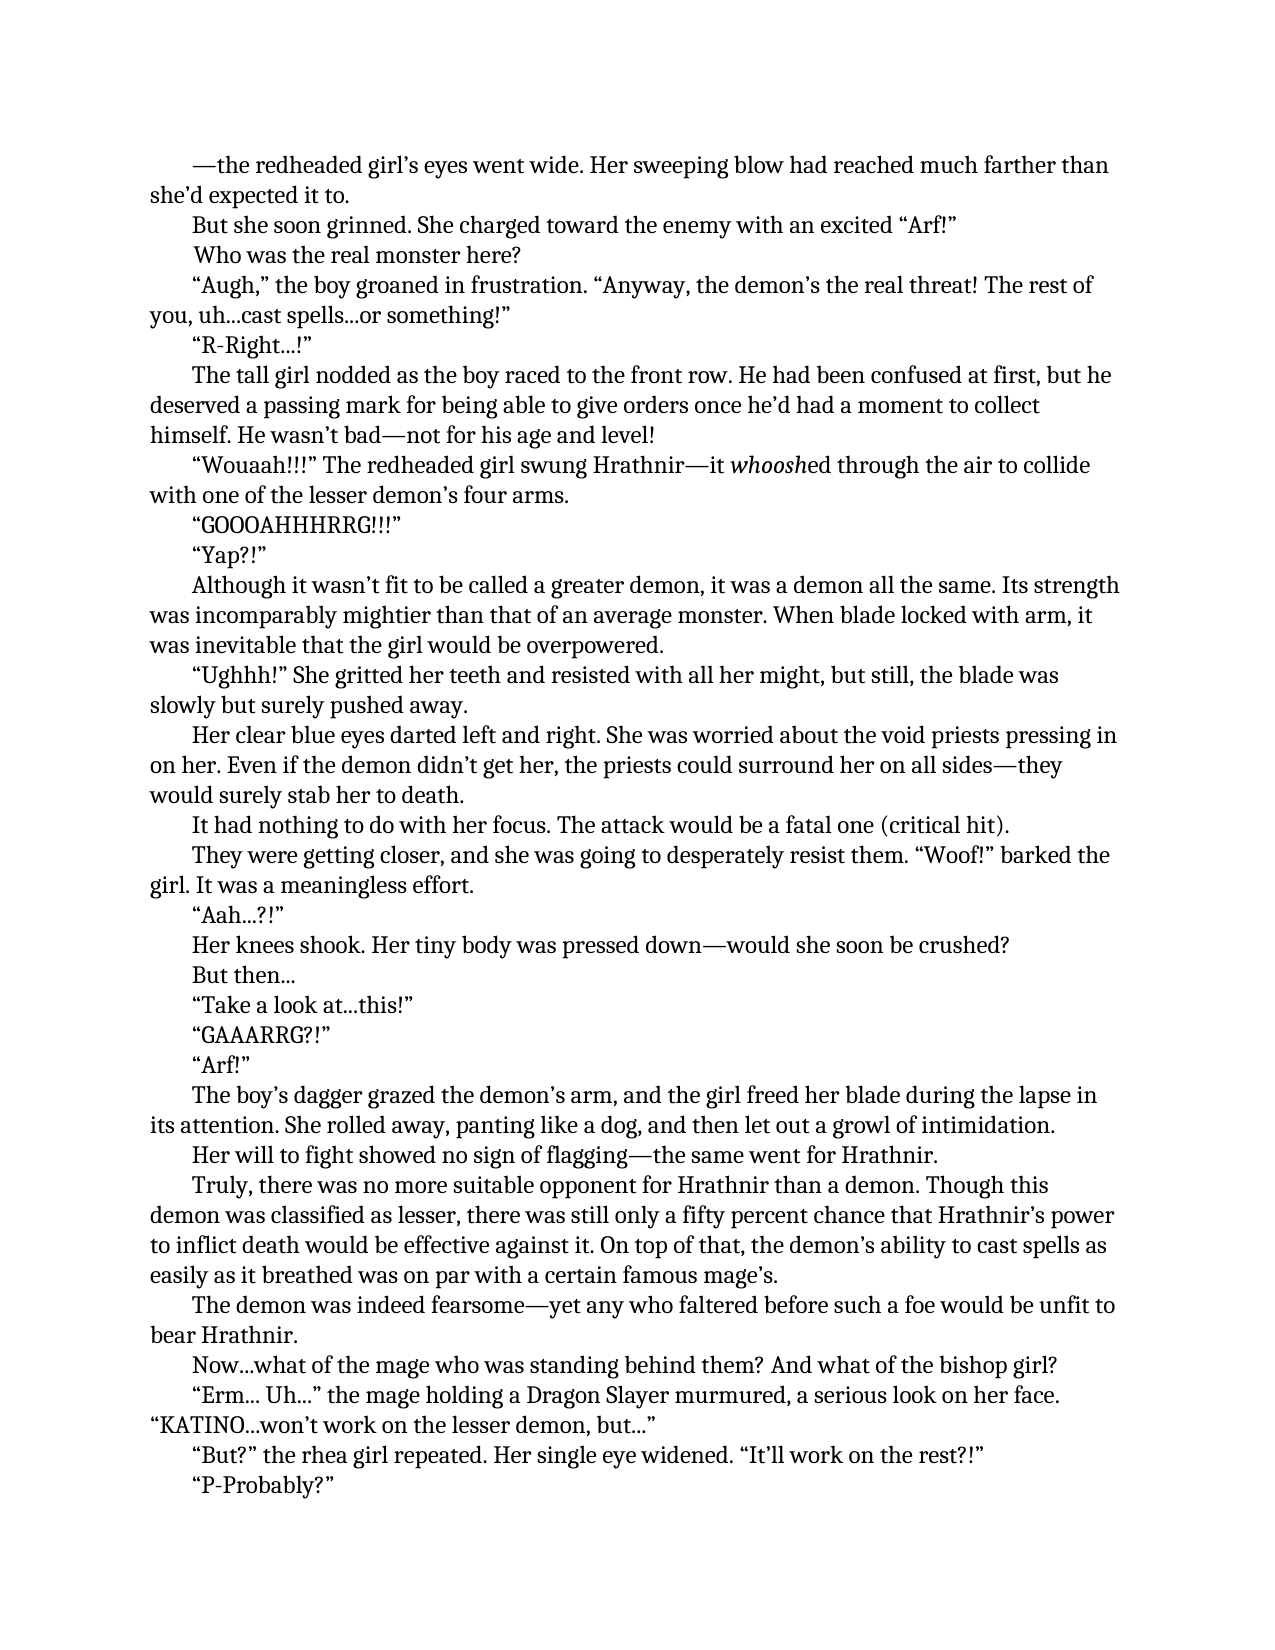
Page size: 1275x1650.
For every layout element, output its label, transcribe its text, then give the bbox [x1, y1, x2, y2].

text “Wouaah!!!” The redheaded girl swung Hrathnir—it whooshed through the air to collide with one of the lesser demon’s four arms. [150, 450, 1125, 510]
text Her will to fight showed no sign of flagging—the same went for Hrathnir. [150, 1140, 1125, 1170]
text “Augh,” the boy groaned in frustration. “Anyway, the demon’s the real threat! The rest of you, uh...cast spells...or something!” [150, 270, 1125, 330]
text Her clear blue eyes darted left and right. She was worried about the void priests pressing in on her. Even if the demon didn’t get her, the priests could surround her on all sides—they would surely stab her to death. [150, 720, 1125, 810]
text —the redheaded girl’s eyes went wide. Her sweeping blow had reached much farther than she’d expected it to. [150, 150, 1125, 210]
text “But?” the rhea girl repeated. Her single eye widened. “It’ll work on the rest?!” [150, 1440, 1125, 1470]
text But then... [150, 960, 1125, 990]
text The tall girl nodded as the boy raced to the front row. He had been confused at first, but he deserved a passing mark for being able to give orders once he’d had a moment to collect himself. He wasn’t bad—not for his age and level! [150, 360, 1125, 450]
text “Ughhh!” She gritted her teeth and resisted with all her might, but still, the blade was slowly but surely pushed away. [150, 660, 1125, 720]
text The boy’s dagger grazed the demon’s arm, and the girl freed her blade during the lapse in its attention. She rolled away, panting like a dog, and then let out a growl of intimidation. [150, 1080, 1125, 1140]
text “Erm... Uh...” the mage holding a Dragon Slayer murmured, a serious look on her face. “KATINO...won’t work on the lesser demon, but...” [150, 1380, 1125, 1440]
text “Arf!” [150, 1050, 1125, 1080]
text It had nothing to do with her focus. The attack would be a fatal one (critical hit). [150, 810, 1125, 840]
text “Aah...?!” [150, 900, 1125, 930]
text “R-Right...!” [150, 330, 1125, 360]
text Her knees shook. Her tiny body was pressed down—would she soon be crushed? [150, 930, 1125, 960]
text Now...what of the mage who was standing behind them? And what of the bishop girl? [150, 1350, 1125, 1380]
text “P-Probably?” [150, 1470, 1125, 1500]
text Truly, there was no more suitable opponent for Hrathnir than a demon. Though this demon was classified as lesser, there was still only a fifty percent chance that Hrathnir’s power to inflict death would be effective against it. On top of that, the demon’s ability to cast spells as easily as it breathed was on par with a certain famous mage’s. [150, 1170, 1125, 1290]
text The demon was indeed fearsome—yet any who faltered before such a foe would be unfit to bear Hrathnir. [150, 1290, 1125, 1350]
text Although it wasn’t fit to be called a greater demon, it was a demon all the same. Its strength was incomparably mightier than that of an average monster. When blade locked with arm, it was inevitable that the girl would be overpowered. [150, 570, 1125, 660]
text “Take a look at...this!” [150, 990, 1125, 1020]
text Who was the real monster here? [160, 240, 1114, 270]
text “GAAARRG?!” [150, 1020, 1125, 1050]
text But she soon grinned. She charged toward the enemy with an excited “Arf!” [150, 210, 1125, 240]
text “Yap?!” [150, 540, 1125, 570]
text They were getting closer, and she was going to desperately resist them. “Woof!” barked the girl. It was a meaningless effort. [150, 840, 1125, 900]
text “GOOOAHHHRRG!!!” [150, 510, 1125, 540]
